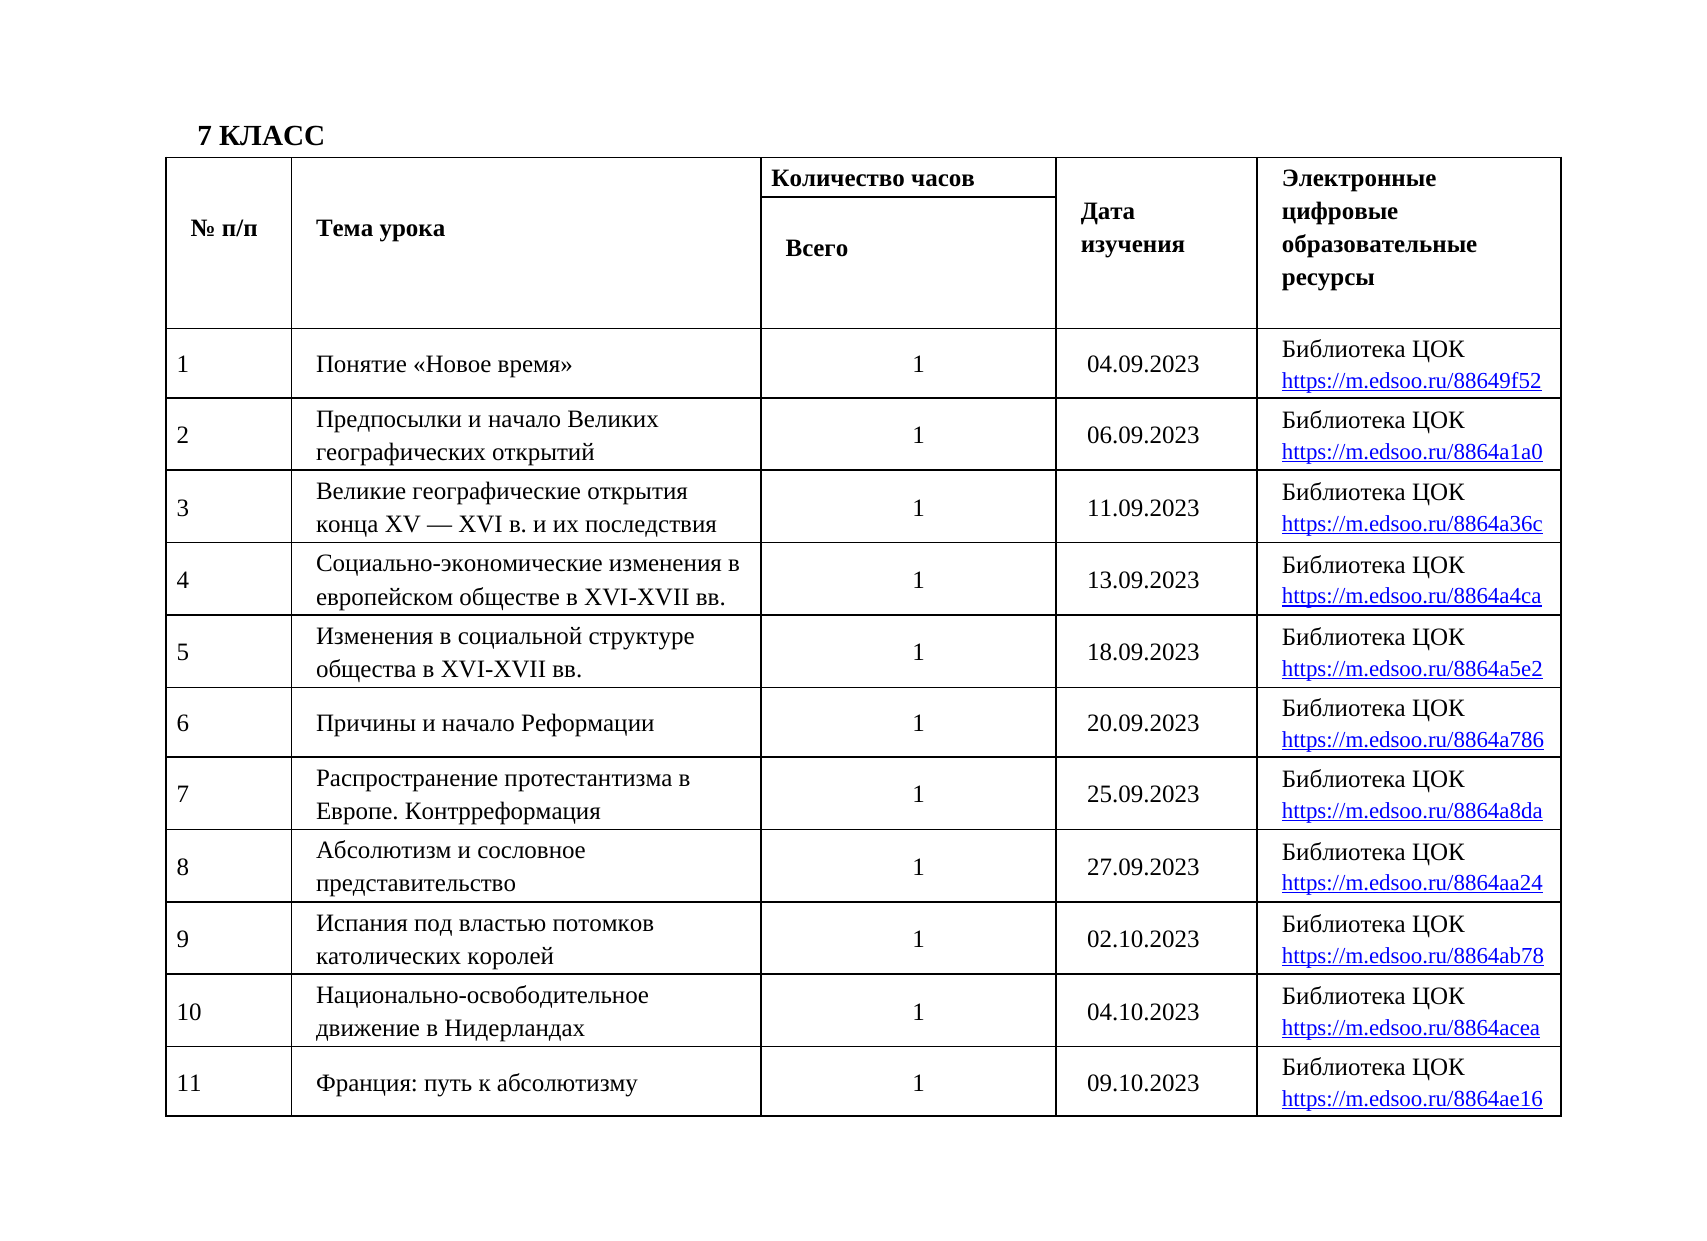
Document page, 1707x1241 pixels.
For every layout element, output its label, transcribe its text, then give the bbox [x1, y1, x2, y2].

table_cell Библиотека ЦОК https://m.edsoo.ru/8864acea [1258, 975, 1560, 1046]
table_cell 25.09.2023 [1057, 758, 1256, 828]
table_cell 3 [167, 471, 291, 542]
table_cell 11 [167, 1047, 291, 1115]
table_cell 11.09.2023 [1057, 471, 1256, 542]
table_cell 1 [762, 616, 1055, 687]
table_cell Абсолютизм и сословное представительство [292, 830, 760, 901]
table_cell 1 [762, 758, 1055, 828]
table_cell Библиотека ЦОК https://m.edsoo.ru/8864aa24 [1258, 830, 1560, 901]
table_cell 06.09.2023 [1057, 399, 1256, 469]
table_cell Библиотека ЦОК https://m.edsoo.ru/8864ab78 [1258, 903, 1560, 973]
table_cell Библиотека ЦОК https://m.edsoo.ru/8864a1a0 [1258, 399, 1560, 469]
table_cell 1 [762, 329, 1055, 397]
table_cell 10 [167, 975, 291, 1046]
table_cell 1 [762, 399, 1055, 469]
table_cell 1 [762, 975, 1055, 1046]
table_header Количество часов [762, 158, 1055, 196]
table_cell Распространение протестантизма в Европе. Контрреформация [292, 758, 760, 828]
table_cell 09.10.2023 [1057, 1047, 1256, 1115]
table_cell 27.09.2023 [1057, 830, 1256, 901]
table_cell 9 [167, 903, 291, 973]
table_cell Библиотека ЦОК https://m.edsoo.ru/8864ae16 [1258, 1047, 1560, 1115]
table_cell 20.09.2023 [1057, 688, 1256, 756]
table_cell 04.09.2023 [1057, 329, 1256, 397]
table_cell 2 [167, 399, 291, 469]
table_cell Библиотека ЦОК https://m.edsoo.ru/88649f52 [1258, 329, 1560, 397]
table_cell 1 [762, 543, 1055, 614]
table_cell 1 [762, 1047, 1055, 1115]
table_header № п/п [167, 158, 291, 327]
table_cell Изменения в социальной структуре общества в XVI-XVII вв. [292, 616, 760, 687]
table_cell Всего [762, 198, 1055, 327]
table_cell 04.10.2023 [1057, 975, 1256, 1046]
table_cell 8 [167, 830, 291, 901]
table_cell 1 [762, 903, 1055, 973]
table_cell 5 [167, 616, 291, 687]
table_cell Библиотека ЦОК https://m.edsoo.ru/8864a8da [1258, 758, 1560, 828]
table_header Тема урока [292, 158, 760, 327]
table_header Дата изучения [1057, 158, 1256, 327]
table_cell 1 [762, 688, 1055, 756]
table_cell 18.09.2023 [1057, 616, 1256, 687]
table_cell 7 [167, 758, 291, 828]
table_cell 1 [762, 471, 1055, 542]
table_cell Франция: путь к абсолютизму [292, 1047, 760, 1115]
table_cell Понятие «Новое время» [292, 329, 760, 397]
text 7 КЛАСС [190, 118, 1618, 152]
table_cell Предпосылки и начало Великих географических открытий [292, 399, 760, 469]
table_cell Библиотека ЦОК https://m.edsoo.ru/8864a36c [1258, 471, 1560, 542]
table_cell Испания под властью потомков католических королей [292, 903, 760, 973]
table_cell Социально-экономические изменения в европейском обществе в XVI-XVII вв. [292, 543, 760, 614]
table_cell Библиотека ЦОК https://m.edsoo.ru/8864a5e2 [1258, 616, 1560, 687]
table_cell 4 [167, 543, 291, 614]
table_cell 02.10.2023 [1057, 903, 1256, 973]
table_header Электронные цифровые образовательные ресурсы [1258, 158, 1560, 327]
table_cell Причины и начало Реформации [292, 688, 760, 756]
table_cell Библиотека ЦОК https://m.edsoo.ru/8864a4ca [1258, 543, 1560, 614]
table_cell 6 [167, 688, 291, 756]
table_cell 13.09.2023 [1057, 543, 1256, 614]
table_cell Библиотека ЦОК https://m.edsoo.ru/8864a786 [1258, 688, 1560, 756]
table_cell Национально-освободительное движение в Нидерландах [292, 975, 760, 1046]
table_cell Великие географические открытия конца XV — XVI в. и их последствия [292, 471, 760, 542]
table_cell 1 [167, 329, 291, 397]
table_cell 1 [762, 830, 1055, 901]
